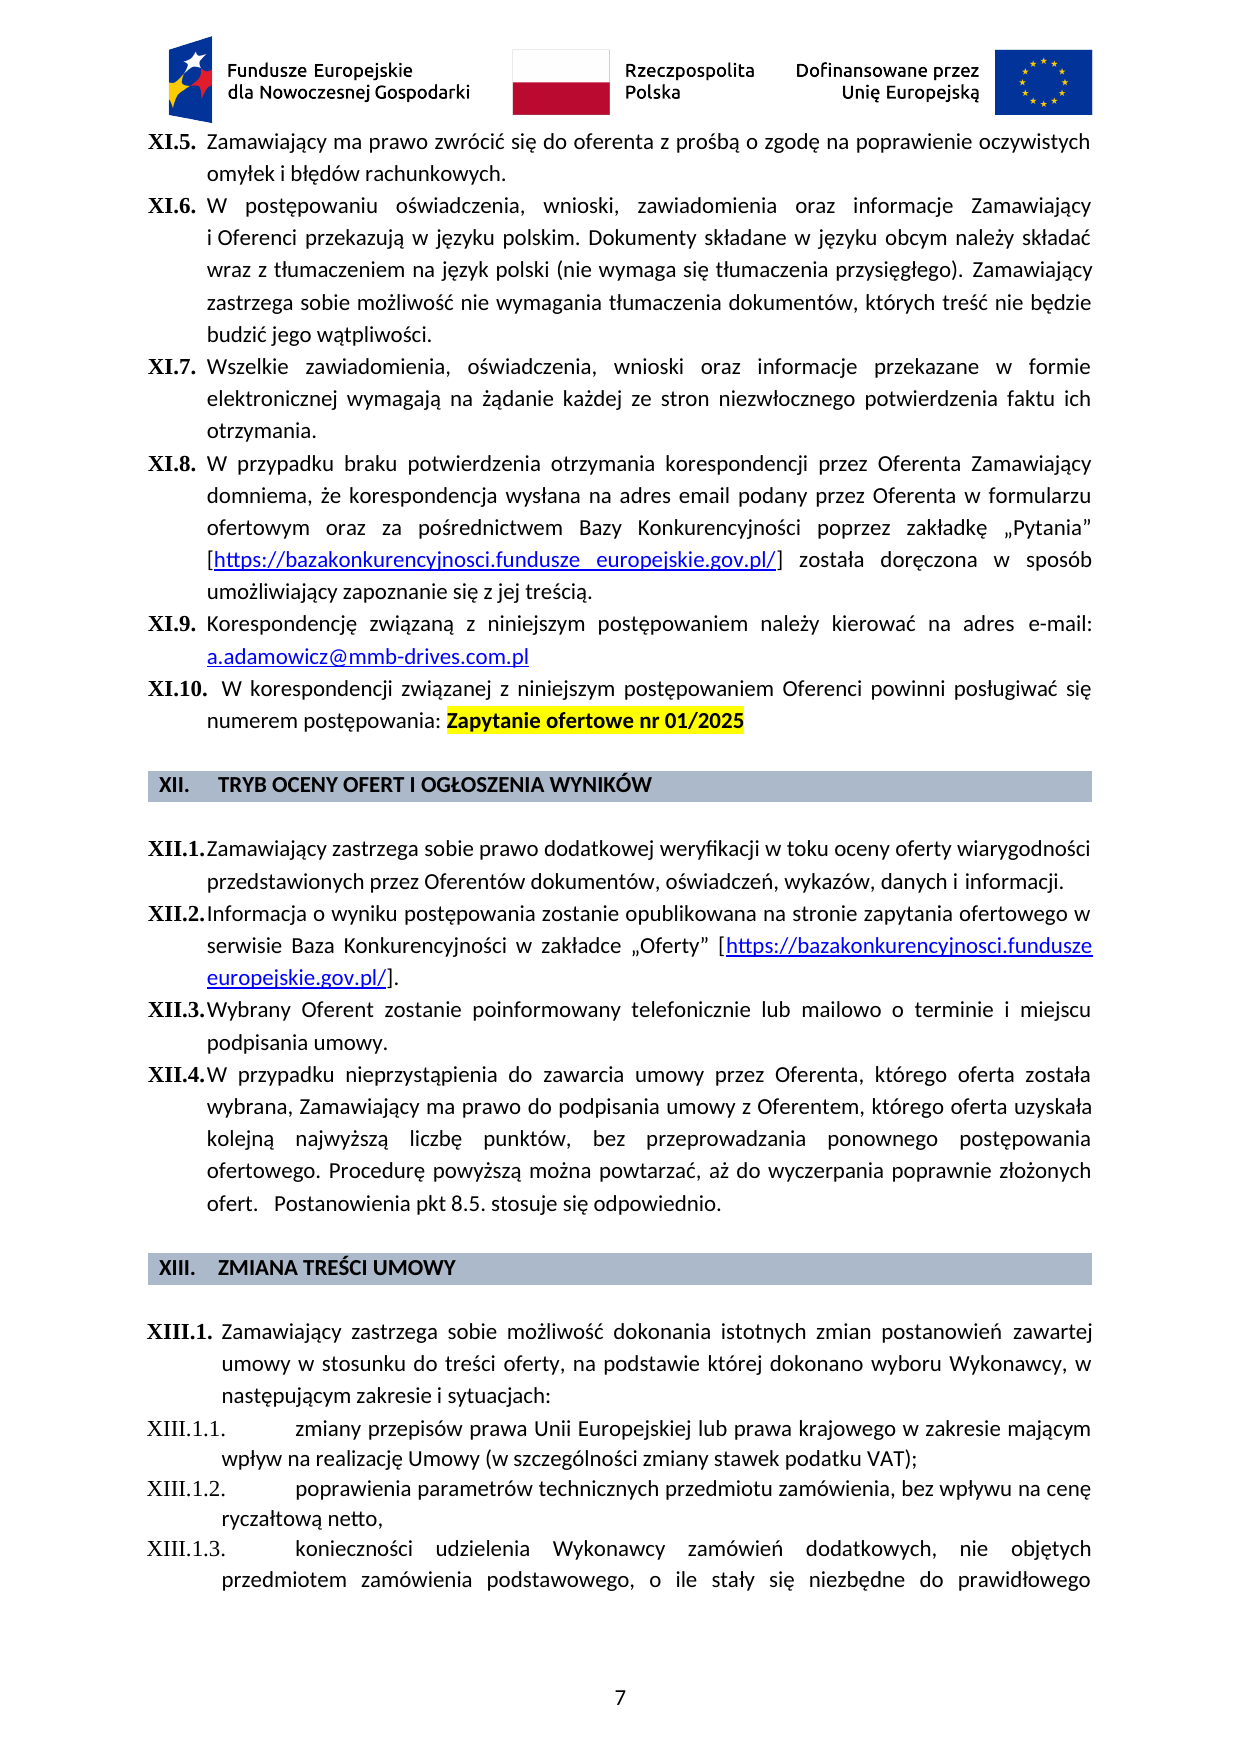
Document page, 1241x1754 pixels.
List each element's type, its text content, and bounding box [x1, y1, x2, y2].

list W przypadku braku potwierdzenia otrzymania korespondencji przez Oferenta Zamawiający domniema, że korespondencja wysłana na adres email podany przez Oferenta w formularzu ofertowym oraz za pośrednictwem Bazy Konkurencyjności poprzez zakładkę „Pytania” [https://bazakonkurencyjnosci.fundusze europejskie.gov.pl/] została doręczona w sposób umożliwiający zapoznanie się z jej treścią. [148, 449, 1093, 605]
list W przypadku nieprzystąpienia do zawarcia umowy przez Oferenta, którego oferta została wybrana, Zamawiający ma prawo do podpisania umowy z Oferentem, którego oferta uzyskała kolejną najwyższą liczbę punktów, bez przeprowadzania ponownego postępowania ofertowego. Procedurę powyższą można powtarzać, aż do wyczerpania poprawnie złożonych ofert. Postanowienia pkt 8.5. stosuje się odpowiednio. [148, 1060, 1093, 1217]
list W korespondencji związanej z niniejszym postępowaniem Oferenci powinni posługiwać się numerem postępowania: Zapytanie ofertowe nr 01/2025 [148, 674, 1093, 734]
list W postępowaniu oświadczenia, wnioski, zawiadomienia oraz informacje Zamawiający i Oferenci przekazują w języku polskim. Dokumenty składane w języku obcym należy składać wraz z tłumaczeniem na język polski (nie wymaga się tłumaczenia przysięgłego). Zamawiający zastrzega sobie możliwość nie wymagania tłumaczenia dokumentów, których treść nie będzie budzić jego wątpliwości. [148, 191, 1093, 348]
list Wszelkie zawiadomienia, oświadczenia, wnioski oraz informacje przekazane w formie elektronicznej wymagają na żądanie każdej ze stron niezwłocznego potwierdzenia faktu ich otrzymania. [148, 352, 1093, 444]
picture [147, 29, 1114, 127]
list Wybrany Oferent zostanie poinformowany telefonicznie lub mailowo o terminie i miejscu podpisania umowy. [148, 996, 1093, 1056]
list Zamawiający ma prawo zwrócić się do oferenta z prośbą o zgodę na poprawienie oczywistych omyłek i błędów rachunkowych. [148, 127, 1093, 187]
list zmiany przepisów prawa Unii Europejskiej lub prawa krajowego w zakresie mającym wpływ na realizację Umowy (w szczególności zmiany stawek podatku VAT); [146, 1414, 1093, 1472]
table_header TRYB OCENY OFERT I OGŁOSZENIA WYNIKÓW [148, 771, 1092, 802]
list Zamawiający zastrzega sobie prawo dodatkowej weryfikacji w toku oceny oferty wiarygodności przedstawionych przez Oferentów dokumentów, oświadczeń, wykazów, danych i informacji. [148, 834, 1093, 895]
list poprawienia parametrów technicznych przedmiotu zamówienia, bez wpływu na cenę ryczałtową netto, [146, 1474, 1093, 1532]
list Informacja o wyniku postępowania zostanie opublikowana na stronie zapytania ofertowego w serwisie Baza Konkurencyjności w zakładce „Oferty” [https://bazakonkurencyjnosci.fundusze europejskie.gov.pl/]. [148, 899, 1093, 991]
list Zamawiający zastrzega sobie możliwość dokonania istotnych zmian postanowień zawartej umowy w stosunku do treści oferty, na podstawie której dokonano wyboru Wykonawcy, w następującym zakresie i sytuacjach: [146, 1317, 1093, 1409]
list Korespondencję związaną z niniejszym postępowaniem należy kierować na adres e-mail: a.adamowicz@mmb-drives.com.pl [148, 609, 1093, 670]
table_header ZMIANA TREŚCI UMOWY [148, 1253, 1092, 1285]
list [146, 1534, 1093, 1593]
